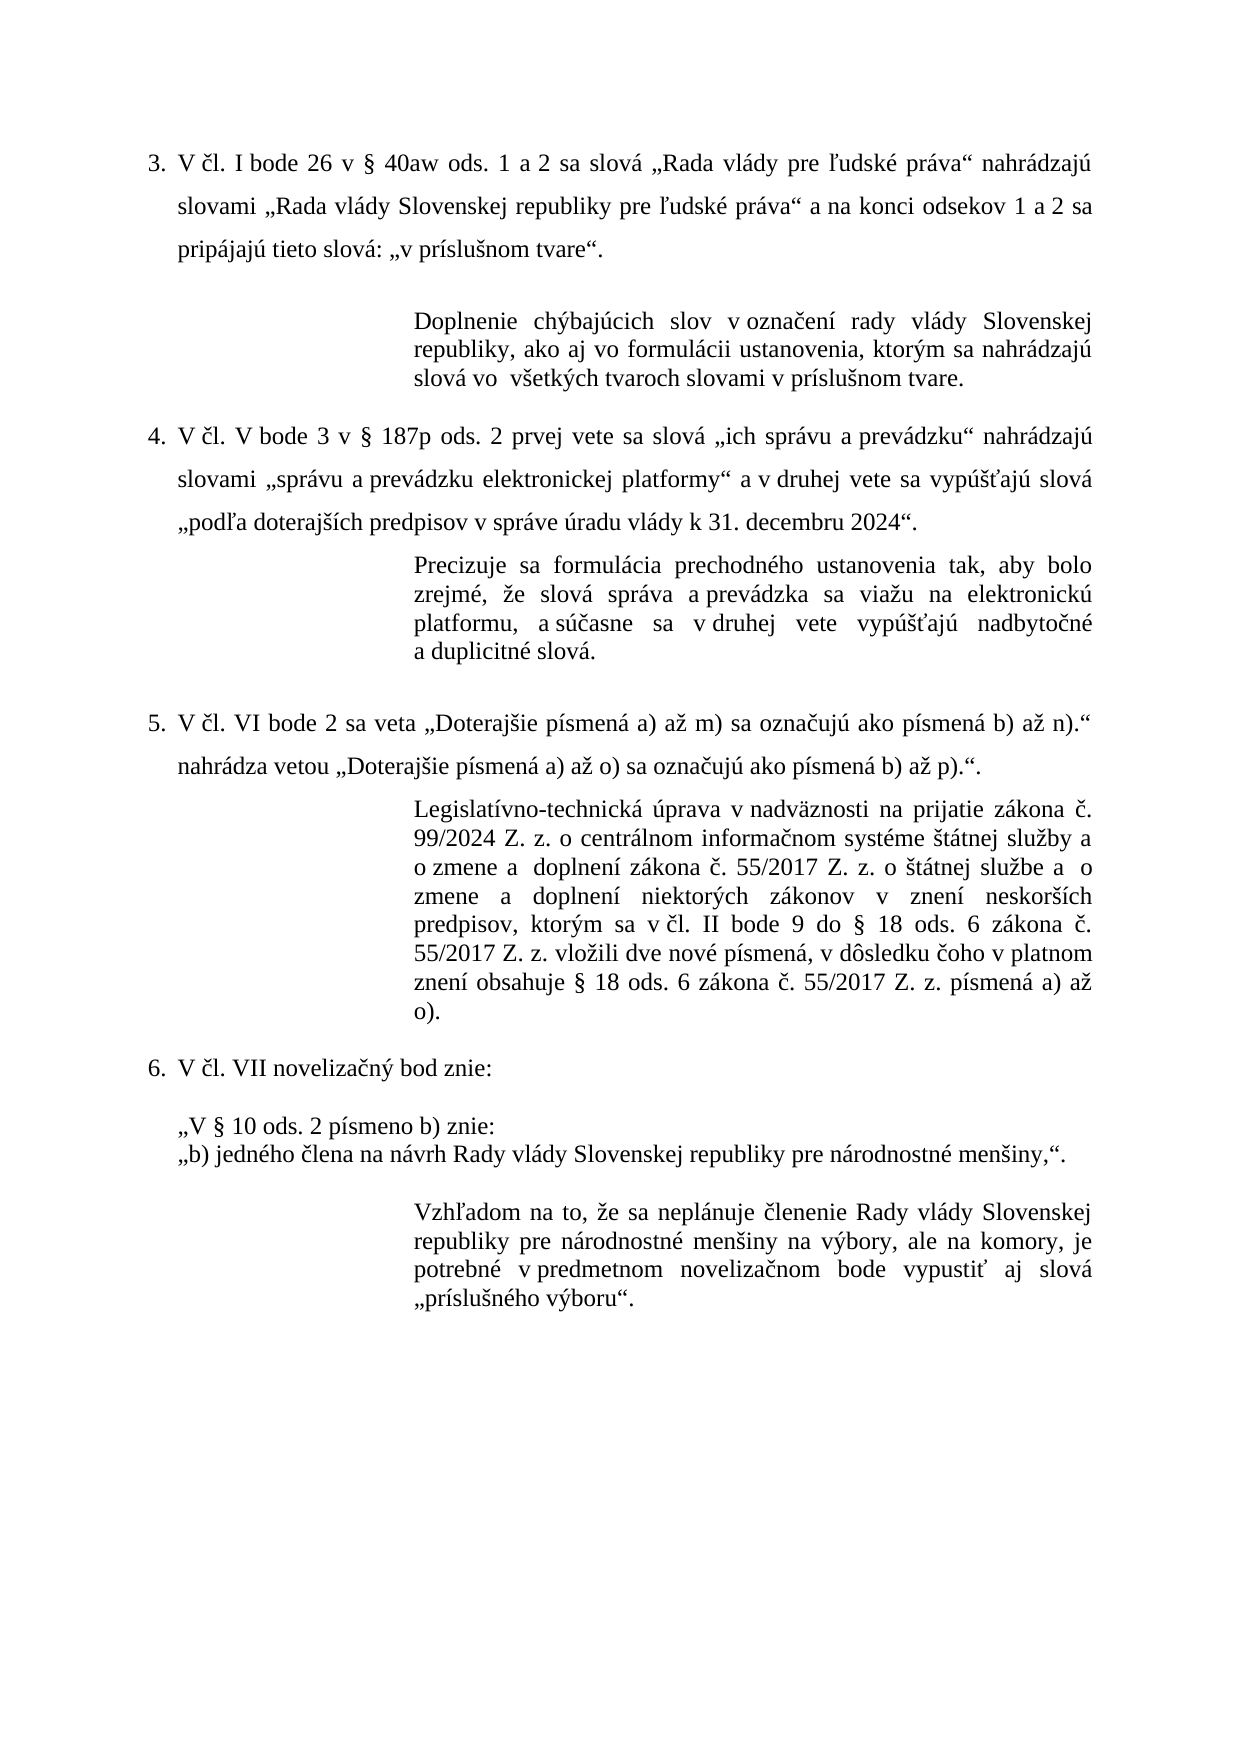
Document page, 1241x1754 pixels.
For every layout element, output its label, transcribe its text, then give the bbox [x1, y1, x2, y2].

list V čl. I bode 26 v § 40aw ods. 1 a 2 sa slová „Rada vlády pre ľudské práva“ nahrádzajú slovami „Rada vlády Slovenskej republiky pre ľudské práva“ a na konci odsekov 1 a 2 sa pripájajú tieto slová: „v príslušnom tvare“. [148, 148, 1093, 263]
text „b) jedného člena na návrh Rady vlády Slovenskej republiky pre národnostné menšiny,“. [148, 1139, 1093, 1168]
list V čl. VII novelizačný bod znie: [148, 1053, 1093, 1082]
text Precizuje sa formulácia prechodného ustanovenia tak, aby bolo zrejmé, že slová správa a prevádzka sa viažu na elektronickú platformu, a súčasne sa v druhej vete vypúšťajú nadbytočné a duplicitné slová. [413, 550, 1093, 665]
list V čl. VI bode 2 sa veta „Doterajšie písmená a) až m) sa označujú ako písmená b) až n).“ nahrádza vetou „Doterajšie písmená a) až o) sa označujú ako písmená b) až p).“. [148, 708, 1093, 780]
list V čl. V bode 3 v § 187p ods. 2 prvej vete sa slová „ich správu a prevádzku“ nahrádzajú slovami „správu a prevádzku elektronickej platformy“ a v druhej vete sa vypúšťajú slová „podľa doterajších predpisov v správe úradu vlády k 31. decembru 2024“. [148, 421, 1093, 536]
list Doplnenie chýbajúcich slov v označení rady vlády Slovenskej republiky, ako aj vo formulácii ustanovenia, ktorým sa nahrádzajú slová vo všetkých tvaroch slovami v príslušnom tvare. [413, 306, 1093, 392]
list „V § 10 ods. 2 písmeno b) znie: [177, 1111, 1093, 1139]
list Legislatívno-technická úprava v nadväznosti na prijatie zákona č. 99/2024 Z. z. o centrálnom informačnom systéme štátnej služby a o zmene a doplnení zákona č. 55/2017 Z. z. o štátnej službe a o zmene a doplnení niektorých zákonov v znení neskorších predpisov, ktorým sa v čl. II bode 9 do § 18 ods. 6 zákona č. 55/2017 Z. z. vložili dve nové písmená, v dôsledku čoho v platnom znení obsahuje § 18 ods. 6 zákona č. 55/2017 Z. z. písmená a) až o). [413, 794, 1093, 1024]
text Vzhľadom na to, že sa neplánuje členenie Rady vlády Slovenskej republiky pre národnostné menšiny na výbory, ale na komory, je potrebné v predmetnom novelizačnom bode vypustiť aj slová „príslušného výboru“. [413, 1197, 1093, 1312]
